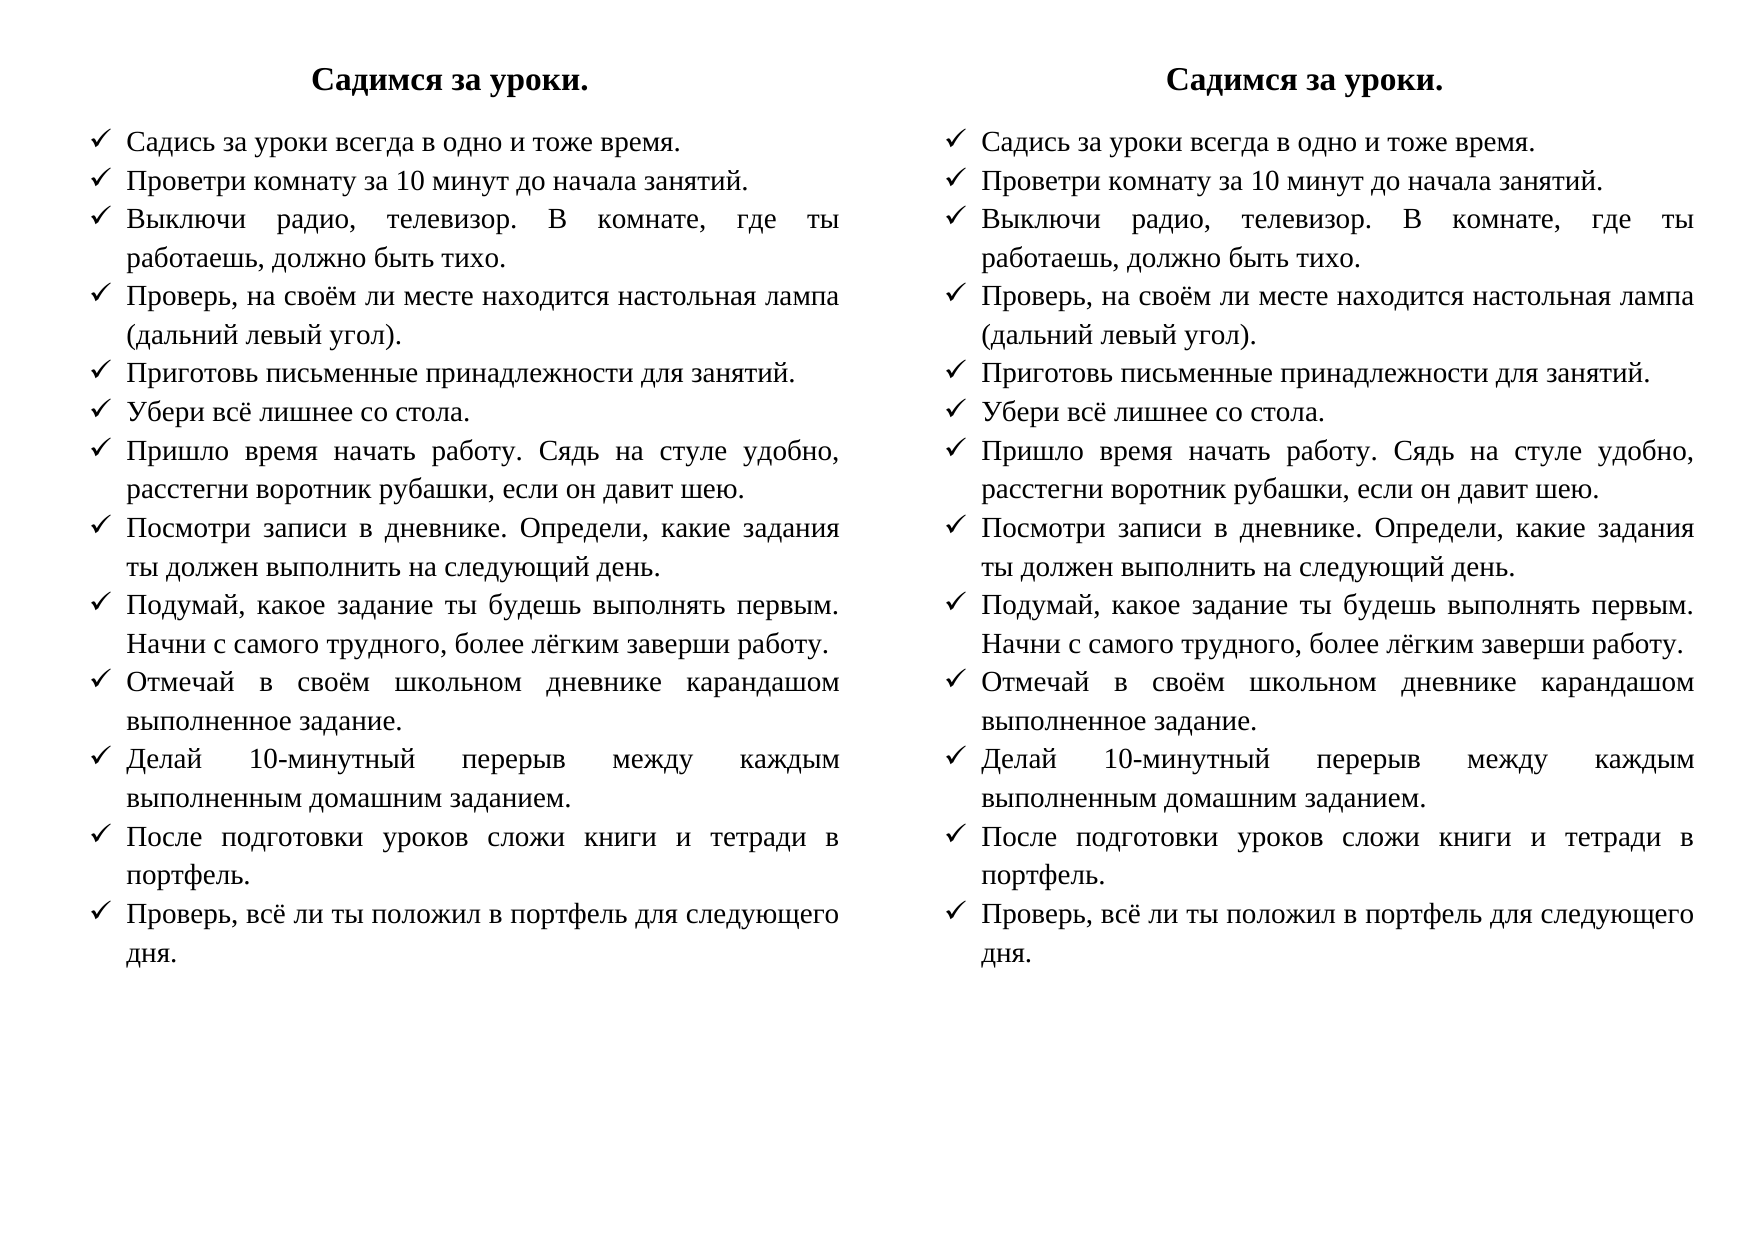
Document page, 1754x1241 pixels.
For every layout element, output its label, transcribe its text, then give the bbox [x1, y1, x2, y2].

text Садимся за уроки. [914, 59, 1695, 97]
list Отмечай в своём школьном дневнике карандашом выполненное задание. [89, 664, 840, 737]
list Подумай, какое задание ты будешь выполнять первым. Начни с самого трудного, более лёгким заверши работу. [89, 587, 840, 659]
list Убери всё лишнее со стола. [943, 394, 1695, 428]
list Проверь, на своём ли месте находится настольная лампа (дальний левый угол). [943, 278, 1695, 351]
list Проветри комнату за 10 минут до начала занятий. [89, 163, 840, 196]
list Проверь, на своём ли месте находится настольная лампа (дальний левый угол). [89, 278, 840, 351]
list Проветри комнату за 10 минут до начала занятий. [943, 163, 1695, 196]
list После подготовки уроков сложи книги и тетради в портфель. [89, 819, 840, 891]
list Пришло время начать работу. Сядь на стуле удобно, расстегни воротник рубашки, если он давит шею. [943, 433, 1695, 505]
list Приготовь письменные принадлежности для занятий. [943, 356, 1695, 389]
list Садись за уроки всегда в одно и тоже время. [943, 124, 1695, 158]
list Посмотри записи в дневнике. Определи, какие задания ты должен выполнить на следующий день. [89, 510, 840, 582]
list Проверь, всё ли ты положил в портфель для следующего дня. [89, 896, 840, 968]
list Выключи радио, телевизор. В комнате, где ты работаешь, должно быть тихо. [89, 201, 840, 273]
list Убери всё лишнее со стола. [89, 394, 840, 428]
list Садись за уроки всегда в одно и тоже время. [89, 124, 840, 158]
list Отмечай в своём школьном дневнике карандашом выполненное задание. [943, 664, 1695, 737]
list После подготовки уроков сложи книги и тетради в портфель. [943, 819, 1695, 891]
list Подумай, какое задание ты будешь выполнять первым. Начни с самого трудного, более лёгким заверши работу. [943, 587, 1695, 659]
list Посмотри записи в дневнике. Определи, какие задания ты должен выполнить на следующий день. [943, 510, 1695, 582]
list Приготовь письменные принадлежности для занятий. [89, 356, 840, 389]
list Делай 10-минутный перерыв между каждым выполненным домашним заданием. [89, 742, 840, 814]
list Проверь, всё ли ты положил в портфель для следующего дня. [943, 896, 1695, 968]
list Выключи радио, телевизор. В комнате, где ты работаешь, должно быть тихо. [943, 201, 1695, 273]
list Пришло время начать работу. Сядь на стуле удобно, расстегни воротник рубашки, если он давит шею. [89, 433, 840, 505]
text Садимся за уроки. [59, 59, 840, 97]
list Делай 10-минутный перерыв между каждым выполненным домашним заданием. [943, 742, 1695, 814]
